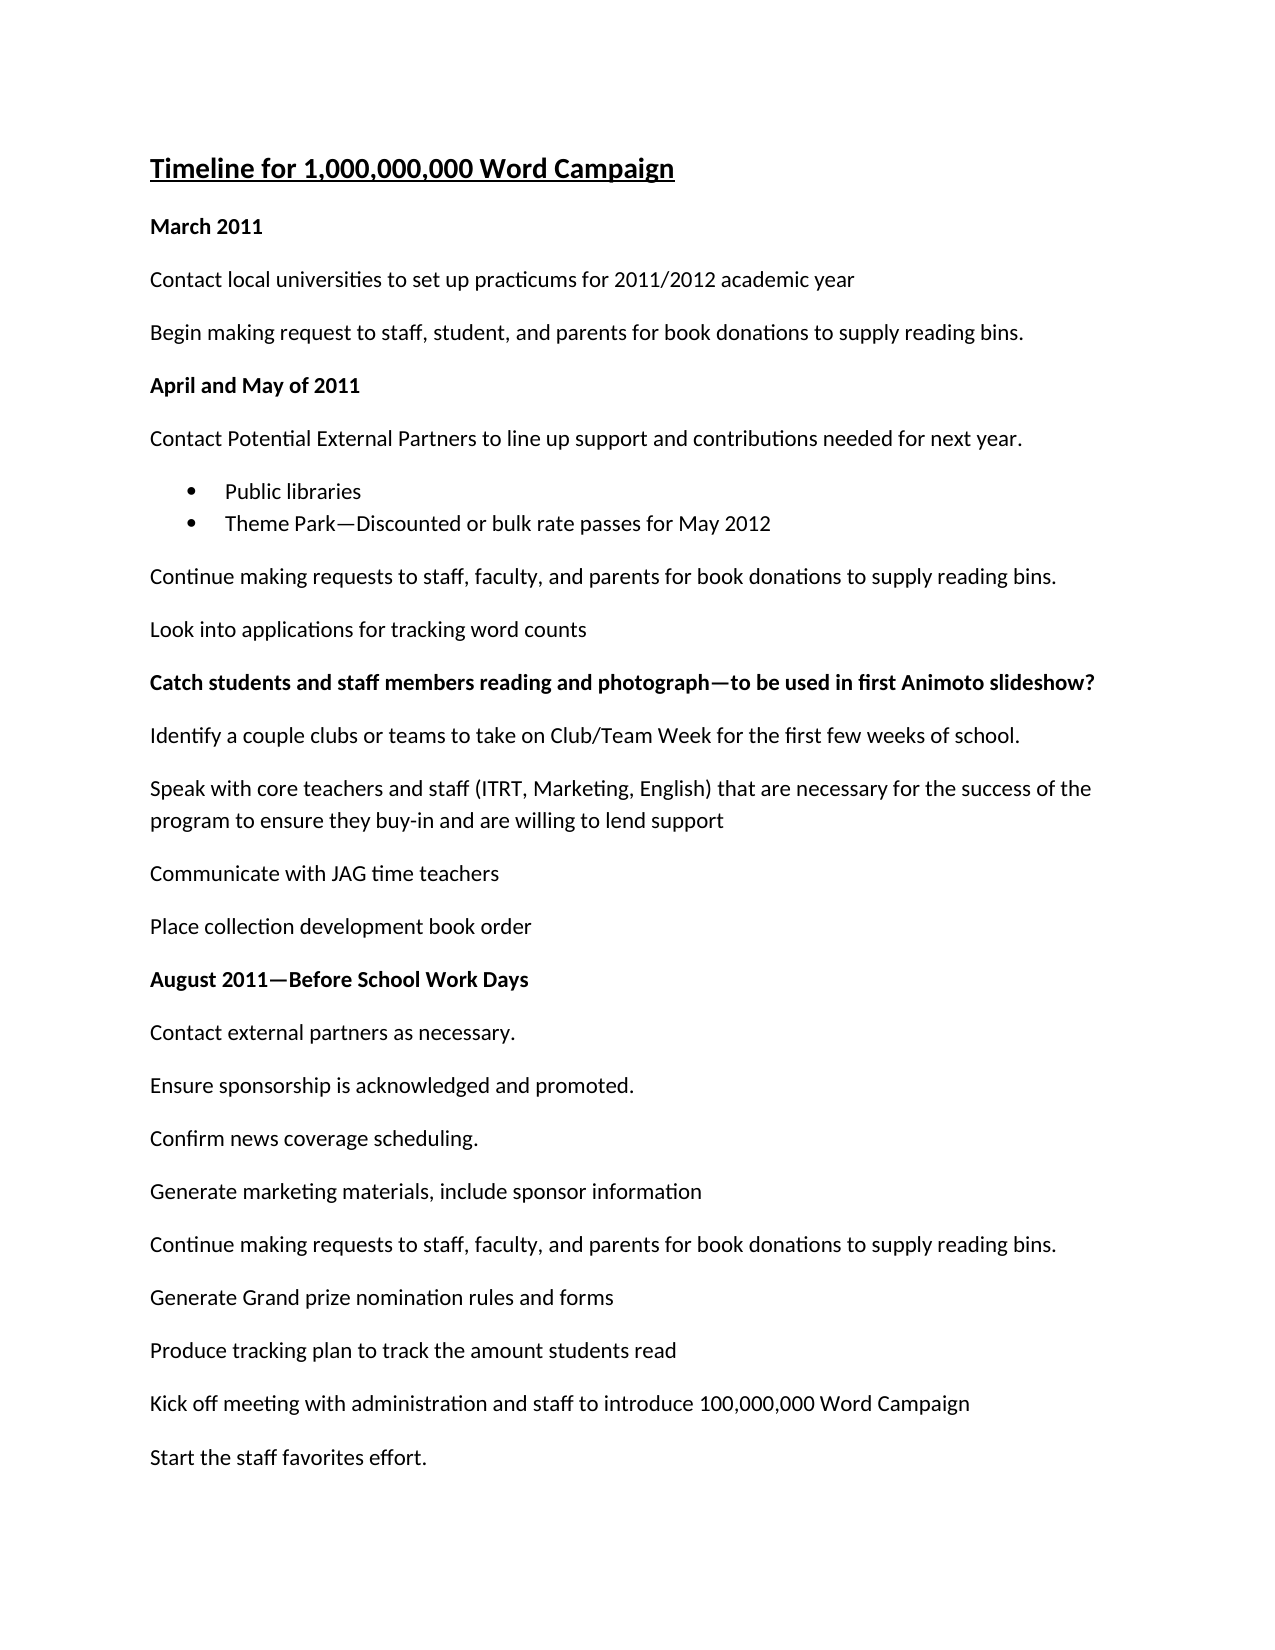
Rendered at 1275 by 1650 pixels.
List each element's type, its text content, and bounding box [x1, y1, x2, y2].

text Speak with core teachers and staff (ITRT, Marketing, English) that are necessary for the success of the program to ensure they buy-in and are willing to lend support [150, 774, 1125, 834]
text Generate Grand prize nomination rules and forms [150, 1283, 1125, 1312]
text Generate marketing materials, include sponsor information [150, 1177, 1125, 1206]
text August 2011—Before School Work Days [150, 965, 1125, 993]
text Kick off meeting with administration and staff to introduce 100,000,000 Word Campaign [150, 1389, 1125, 1418]
text Confirm news coverage scheduling. [150, 1124, 1125, 1152]
list Theme Park—Discounted or bulk rate passes for May 2012 [187, 509, 1125, 537]
text Look into applications for tracking word counts [150, 615, 1125, 643]
text Continue making requests to staff, faculty, and parents for book donations to supply reading bins. [150, 1231, 1125, 1258]
text Contact Potential External Partners to line up support and contributions needed for next year. [150, 424, 1125, 452]
text March 2011 [150, 212, 1125, 240]
text Place collection development book order [150, 912, 1125, 940]
text Contact external partners as necessary. [150, 1018, 1125, 1046]
list Public libraries [187, 477, 1125, 505]
text Start the staff favorites effort. [150, 1443, 1125, 1471]
text Timeline for 1,000,000,000 Word Campaign [150, 150, 1125, 186]
text Communicate with JAG time teachers [150, 859, 1125, 887]
text Contact local universities to set up practicums for 2011/2012 academic year [150, 265, 1125, 293]
text Continue making requests to staff, faculty, and parents for book donations to supply reading bins. [150, 562, 1125, 590]
text Produce tracking plan to track the amount students read [150, 1337, 1125, 1364]
text Begin making request to staff, student, and parents for book donations to supply reading bins. [150, 318, 1125, 346]
text Catch students and staff members reading and photograph—to be used in first Animoto slideshow? [150, 668, 1125, 696]
text Ensure sponsorship is acknowledged and promoted. [150, 1071, 1125, 1099]
text Identify a couple clubs or teams to take on Club/Team Week for the first few weeks of school. [150, 721, 1125, 749]
text April and May of 2011 [150, 371, 1125, 399]
